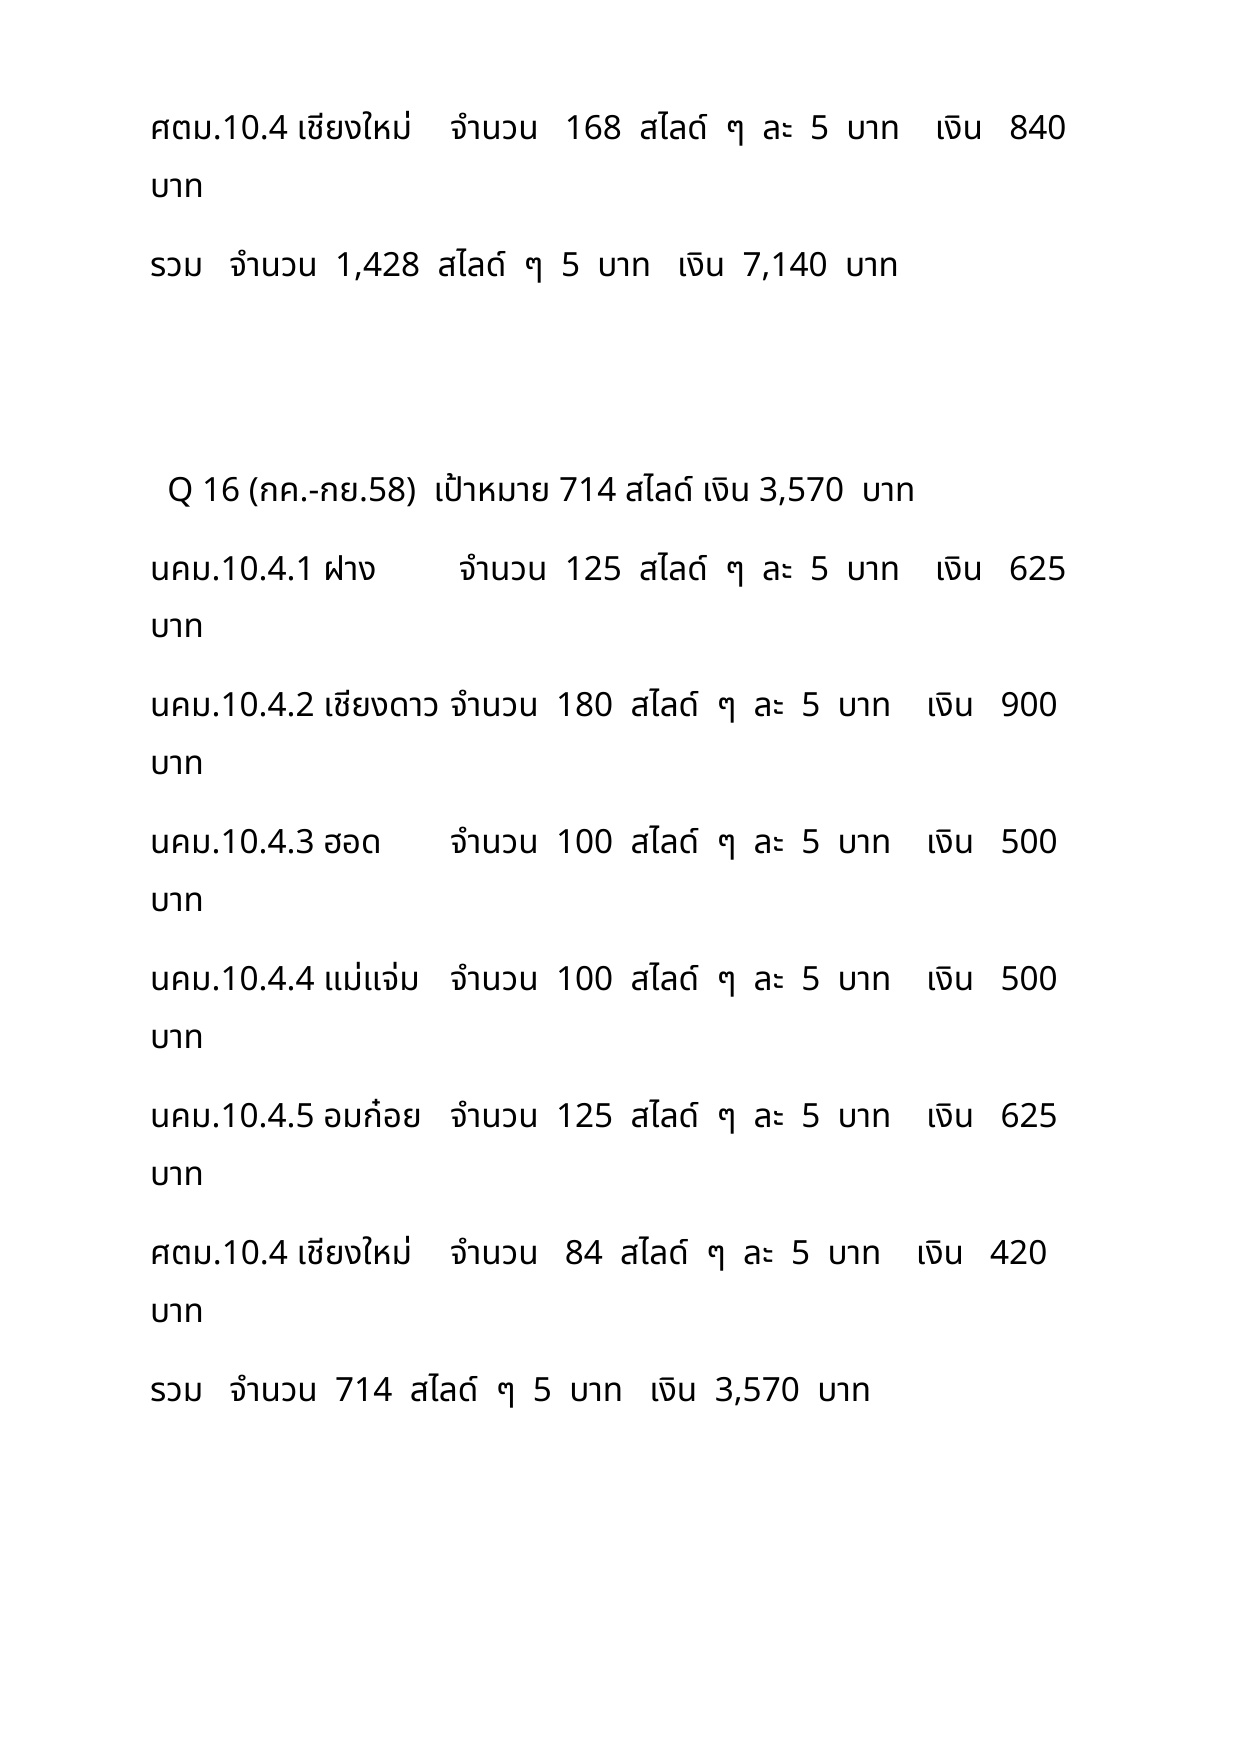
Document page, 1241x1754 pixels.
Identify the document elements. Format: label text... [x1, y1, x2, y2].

text นคม.10.4.5 อมก๋อย จำนวน 125 สไลด์ ๆ ละ 5 บาท เงิน 625 บาท [150, 1092, 1098, 1200]
text นคม.10.4.3 ฮอด จำนวน 100 สไลด์ ๆ ละ 5 บาท เงิน 500 บาท [150, 818, 1098, 927]
text ศตม.10.4 เชียงใหม่ จำนวน 84 สไลด์ ๆ ละ 5 บาท เงิน 420 บาท [150, 1229, 1098, 1337]
text Q 16 (กค.-กย.58) เป้าหมาย 714 สไลด์ เงิน 3,570 บาท [150, 465, 1098, 516]
text รวม จำนวน 1,428 สไลด์ ๆ 5 บาท เงิน 7,140 บาท [150, 240, 1098, 291]
text นคม.10.4.1 ฝาง จำนวน 125 สไลด์ ๆ ละ 5 บาท เงิน 625 บาท [150, 544, 1098, 653]
text นคม.10.4.2 เชียงดาว จำนวน 180 สไลด์ ๆ ละ 5 บาท เงิน 900 บาท [150, 681, 1098, 790]
text นคม.10.4.4 แม่แจ่ม จำนวน 100 สไลด์ ๆ ละ 5 บาท เงิน 500 บาท [150, 955, 1098, 1063]
text ศตม.10.4 เชียงใหม่ จำนวน 168 สไลด์ ๆ ละ 5 บาท เงิน 840 บาท [150, 103, 1098, 212]
text รวม จำนวน 714 สไลด์ ๆ 5 บาท เงิน 3,570 บาท [150, 1366, 1098, 1416]
